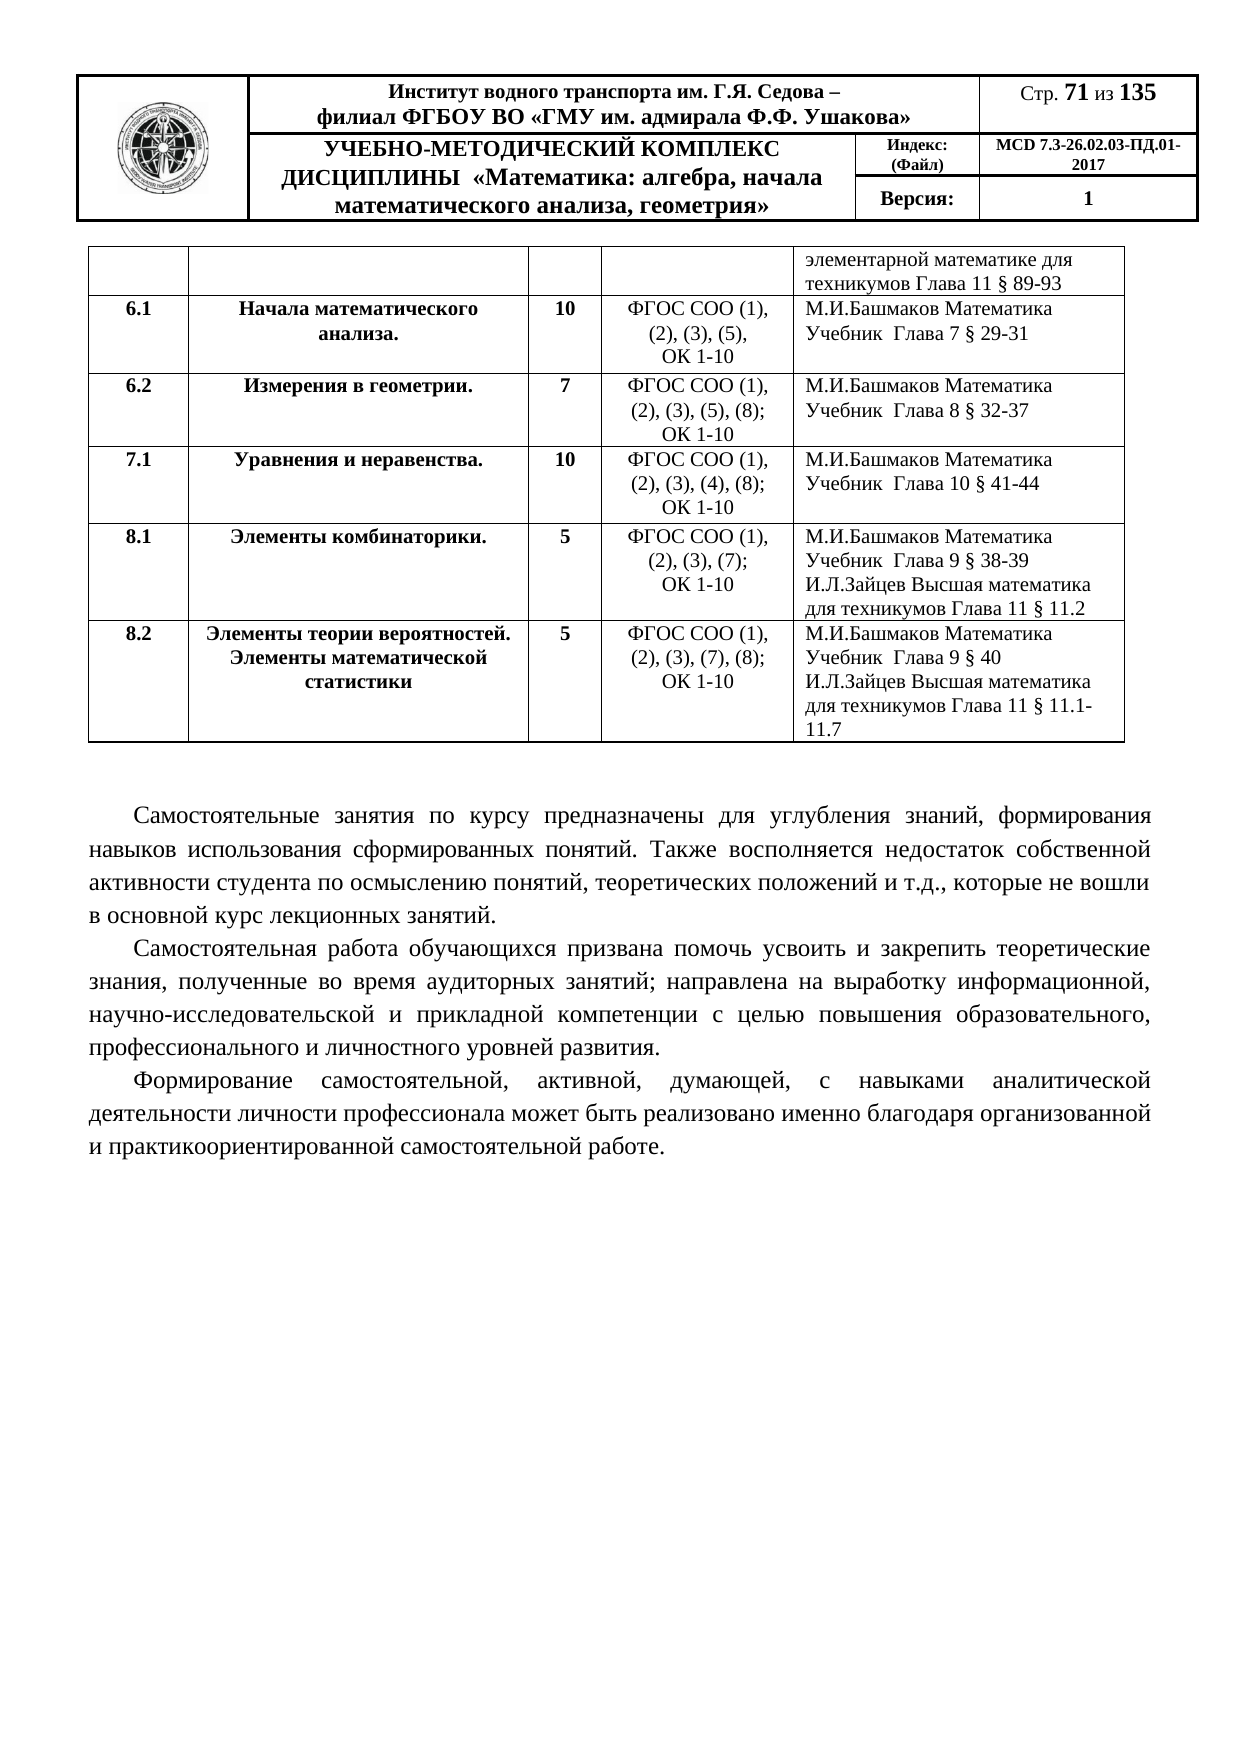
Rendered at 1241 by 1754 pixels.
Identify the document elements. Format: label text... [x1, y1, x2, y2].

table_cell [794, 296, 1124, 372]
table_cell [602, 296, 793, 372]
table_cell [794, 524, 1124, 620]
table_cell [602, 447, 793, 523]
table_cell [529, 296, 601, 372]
text Самостоятельная работа обучающихся призвана помочь усвоить и закрепить теоретические знания, полученные во время аудиторных занятий; направлена на выработку информационной, научно-исследовательской и прикладной компетенции с целью повышения образовательного, профессионального и личностного уровней развития. [89, 933, 1152, 1061]
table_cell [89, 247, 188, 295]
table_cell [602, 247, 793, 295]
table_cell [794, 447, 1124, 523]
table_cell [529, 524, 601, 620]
text Формирование самостоятельной, активной, думающей, с навыками аналитической деятельности личности профессионала может быть реализовано именно благодаря организованной и практикоориентированной самостоятельной работе. [89, 1065, 1152, 1159]
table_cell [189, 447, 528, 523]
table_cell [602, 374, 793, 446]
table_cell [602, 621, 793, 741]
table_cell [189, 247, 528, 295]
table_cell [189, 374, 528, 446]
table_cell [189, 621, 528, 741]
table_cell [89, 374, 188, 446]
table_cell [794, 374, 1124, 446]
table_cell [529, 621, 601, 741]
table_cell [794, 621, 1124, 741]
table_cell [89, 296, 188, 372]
text Самостоятельные занятия по курсу предназначены для углубления знаний, формирования навыков использования сформированных понятий. Также восполняется недостаток собственной активности студента по осмыслению понятий, теоретических положений и т.д., которые не вошли в основной курс лекционных занятий. [89, 801, 1152, 928]
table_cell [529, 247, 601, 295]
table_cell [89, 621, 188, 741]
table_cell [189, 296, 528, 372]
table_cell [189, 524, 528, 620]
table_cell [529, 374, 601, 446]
picture [117, 102, 209, 194]
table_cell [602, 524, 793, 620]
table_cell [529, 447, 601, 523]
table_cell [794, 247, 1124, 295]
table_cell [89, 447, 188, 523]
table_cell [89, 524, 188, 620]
